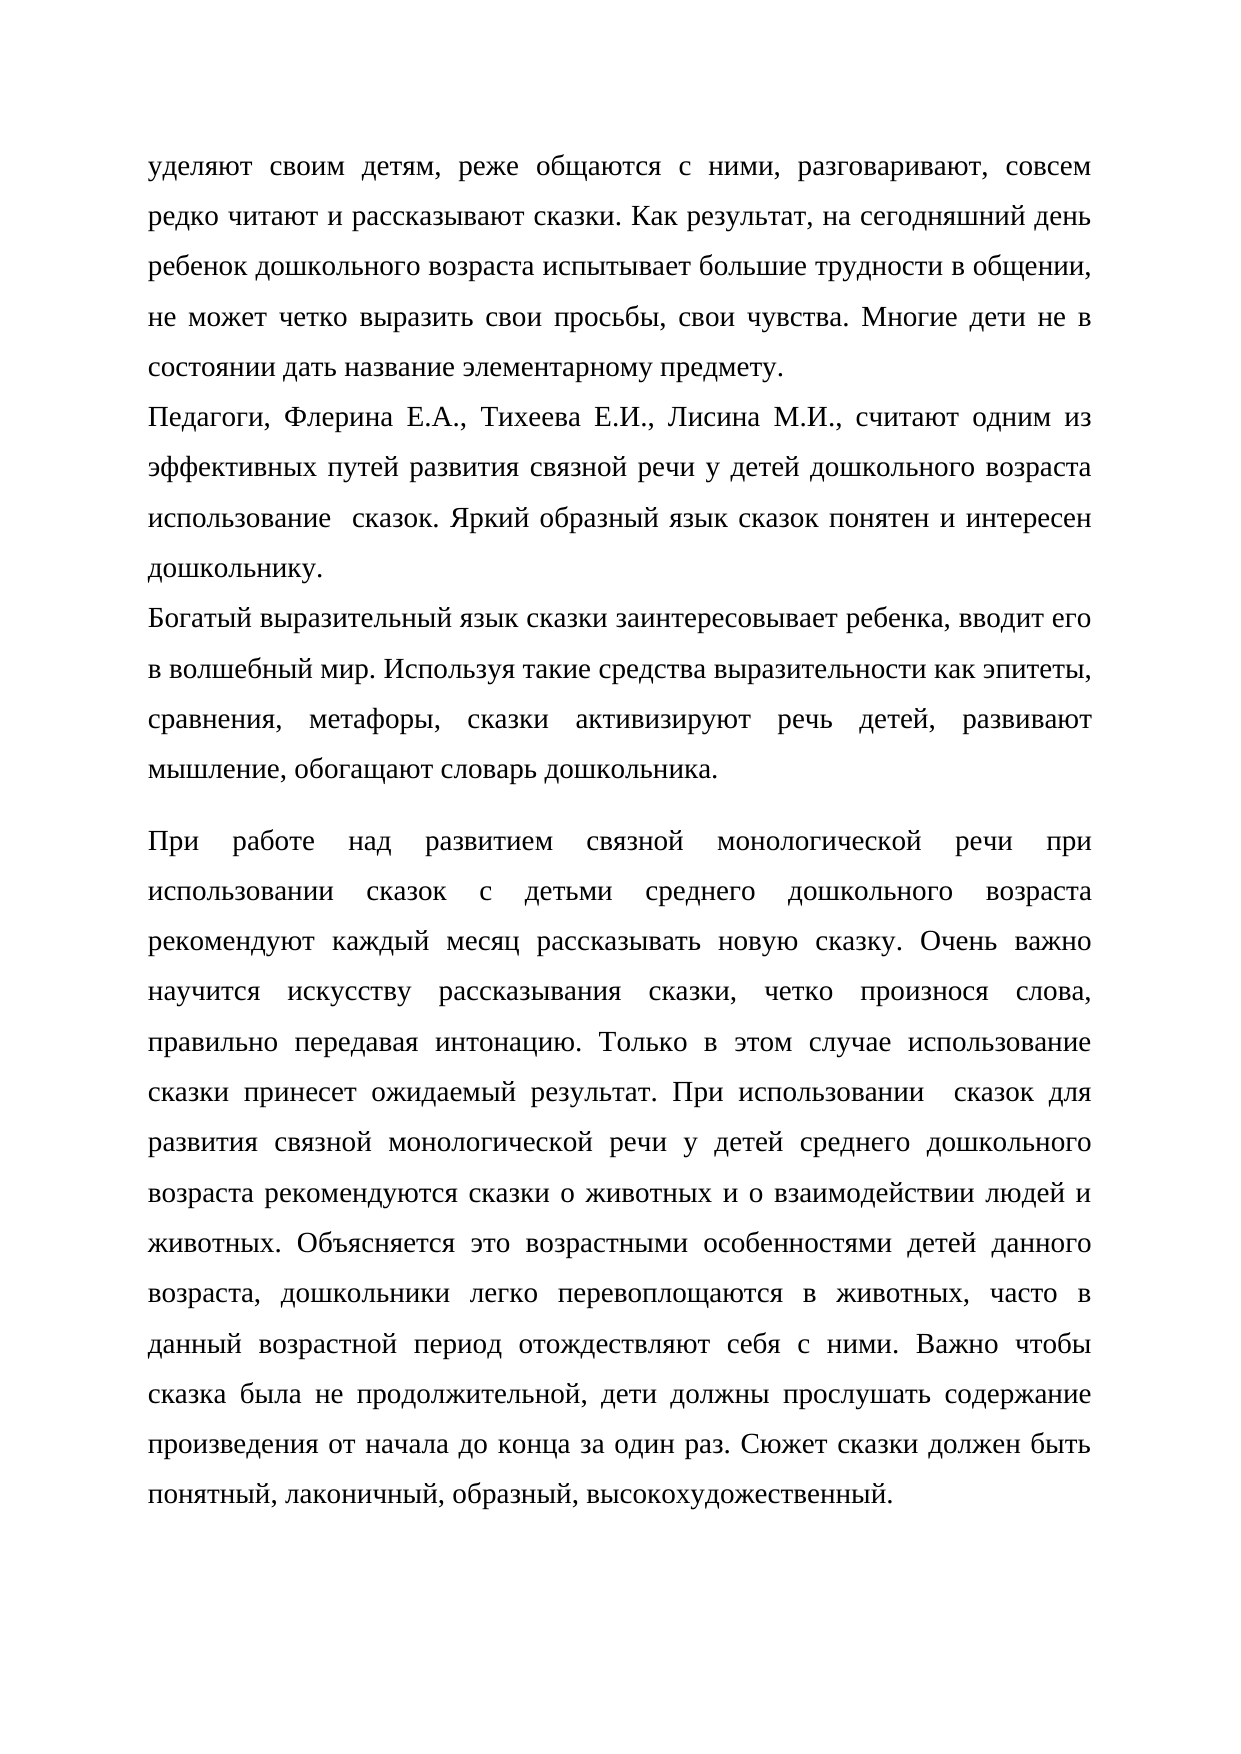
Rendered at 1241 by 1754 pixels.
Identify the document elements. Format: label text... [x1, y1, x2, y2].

text При работе над развитием связной монологической речи при использовании сказок с детьми среднего дошкольного возраста рекомендуют каждый месяц рассказывать новую сказку. Очень важно научится искусству рассказывания сказки, четко произнося слова, правильно передавая интонацию. Только в этом случае использование сказки принесет ожидаемый результат. При использовании сказок для развития связной монологической речи у детей среднего дошкольного возраста рекомендуются сказки о животных и о взаимодействии людей и животных. Объясняется это возрастными особенностями детей данного возраста, дошкольники легко перевоплощаются в животных, часто в данный возрастной период отождествляют себя с ними. Важно чтобы сказка была не продолжительной, дети должны прослушать содержание произведения от начала до конца за один раз. Сюжет сказки должен быть понятный, лаконичный, образный, высокохудожественный. [148, 823, 1092, 1510]
text Педагоги, Флерина Е.А., Тихеева Е.И., Лисина М.И., считают одним из эффективных путей развития связной речи у детей дошкольного возраста использование сказок. Яркий образный язык сказок понятен и интересен дошкольнику. [148, 399, 1092, 584]
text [148, 148, 1092, 382]
text Богатый выразительный язык сказки заинтересовывает ребенка, вводит его в волшебный мир. Используя такие средства выразительности как эпитеты, сравнения, метафоры, сказки активизируют речь детей, развивают мышление, обогащают словарь дошкольника. [148, 601, 1092, 785]
